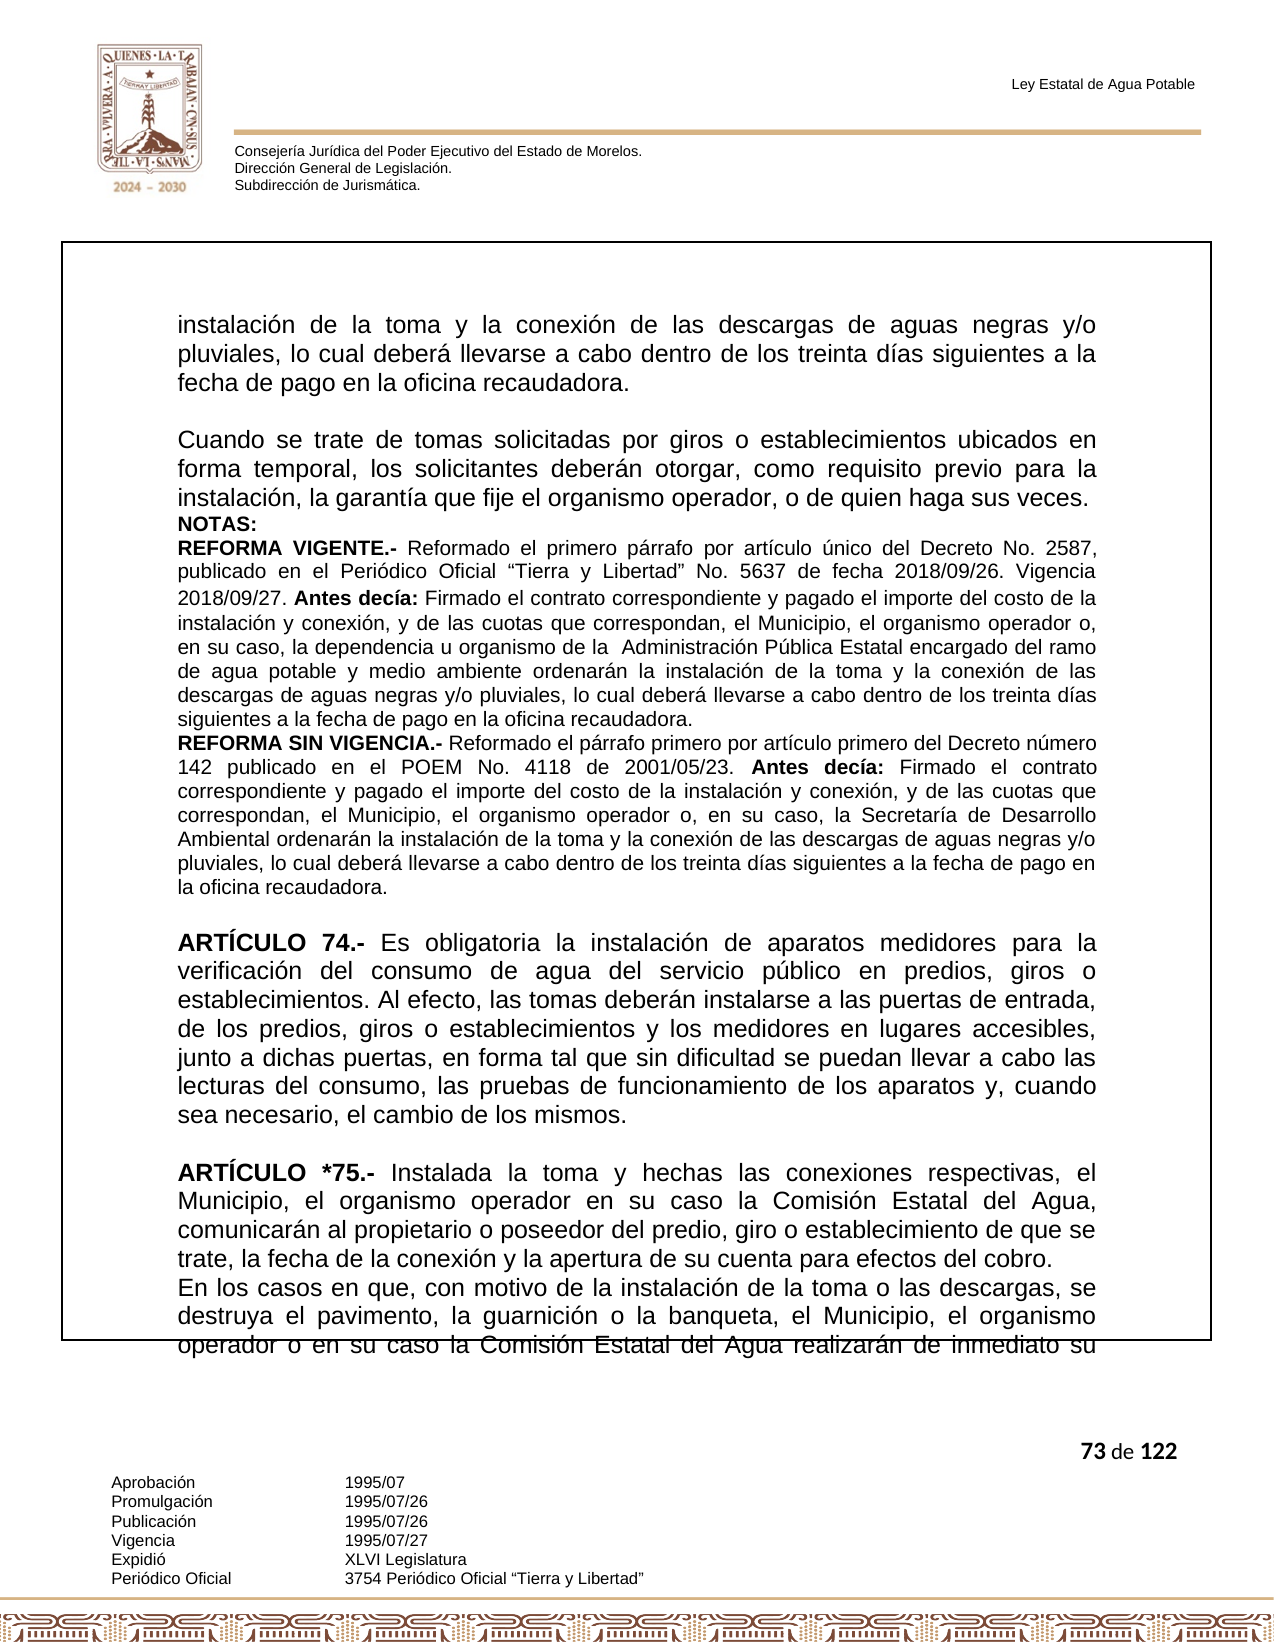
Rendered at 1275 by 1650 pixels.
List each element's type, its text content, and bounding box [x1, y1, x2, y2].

text ARTÍCULO 74.- Es obligatoria la instalación de aparatos medidores para la verificación del consumo de agua del servicio público en predios, giros o establecimientos. Al efecto, las tomas deberán instalarse a las puertas de entrada, de los predios, giros o establecimientos y los medidores en lugares accesibles, junto a dichas puertas, en forma tal que sin dificultad se puedan llevar a cabo las lecturas del consumo, las pruebas de funcionamiento de los aparatos y, cuando sea necesario, el cambio de los mismos. [177, 927, 1098, 1129]
text NOTAS: [177, 511, 1098, 535]
picture [92, 37, 220, 198]
picture [233, 111, 1202, 144]
text ARTÍCULO *75.- Instalada la toma y hechas las conexiones respectivas, el Municipio, el organismo operador en su caso la Comisión Estatal del Agua, comunicarán al propietario o poseedor del predio, giro o establecimiento de que se trate, la fecha de la conexión y la apertura de su cuenta para efectos del cobro. [177, 1157, 1098, 1272]
text Cuando se trate de tomas solicitadas por giros o establecimientos ubicados en forma temporal, los solicitantes deberán otorgar, como requisito previo para la instalación, la garantía que fije el organismo operador, o de quien haga sus veces. [177, 425, 1098, 511]
picture [0, 1591, 1274, 1650]
text REFORMA SIN VIGENCIA.- Reformado el párrafo primero por artículo primero del Decreto número 142 publicado en el POEM No. 4118 de 2001/05/23. Antes decía: Firmado el contrato correspondiente y pagado el importe del costo de la instalación y conexión, y de las cuotas que correspondan, el Municipio, el organismo operador o, en su caso, la Secretaría de Desarrollo Ambiental ordenarán la instalación de la toma y la conexión de las descargas de aguas negras y/o pluviales, lo cual deberá llevarse a cabo dentro de los treinta días siguientes a la fecha de pago en la oficina recaudadora. [177, 731, 1098, 899]
text REFORMA VIGENTE.- Reformado el primero párrafo por artículo único del Decreto No. 2587, publicado en el Periódico Oficial “Tierra y Libertad” No. 5637 de fecha 2018/09/26. Vigencia 2018/09/27. Antes decía: Firmado el contrato correspondiente y pagado el importe del costo de la instalación y conexión, y de las cuotas que correspondan, el Municipio, el organismo operador o, en su caso, la dependencia u organismo de la Administración Pública Estatal encargado del ramo de agua potable y medio ambiente ordenarán la instalación de la toma y la conexión de las descargas de aguas negras y/o pluviales, lo cual deberá llevarse a cabo dentro de los treinta días siguientes a la fecha de pago en la oficina recaudadora. [177, 535, 1098, 731]
